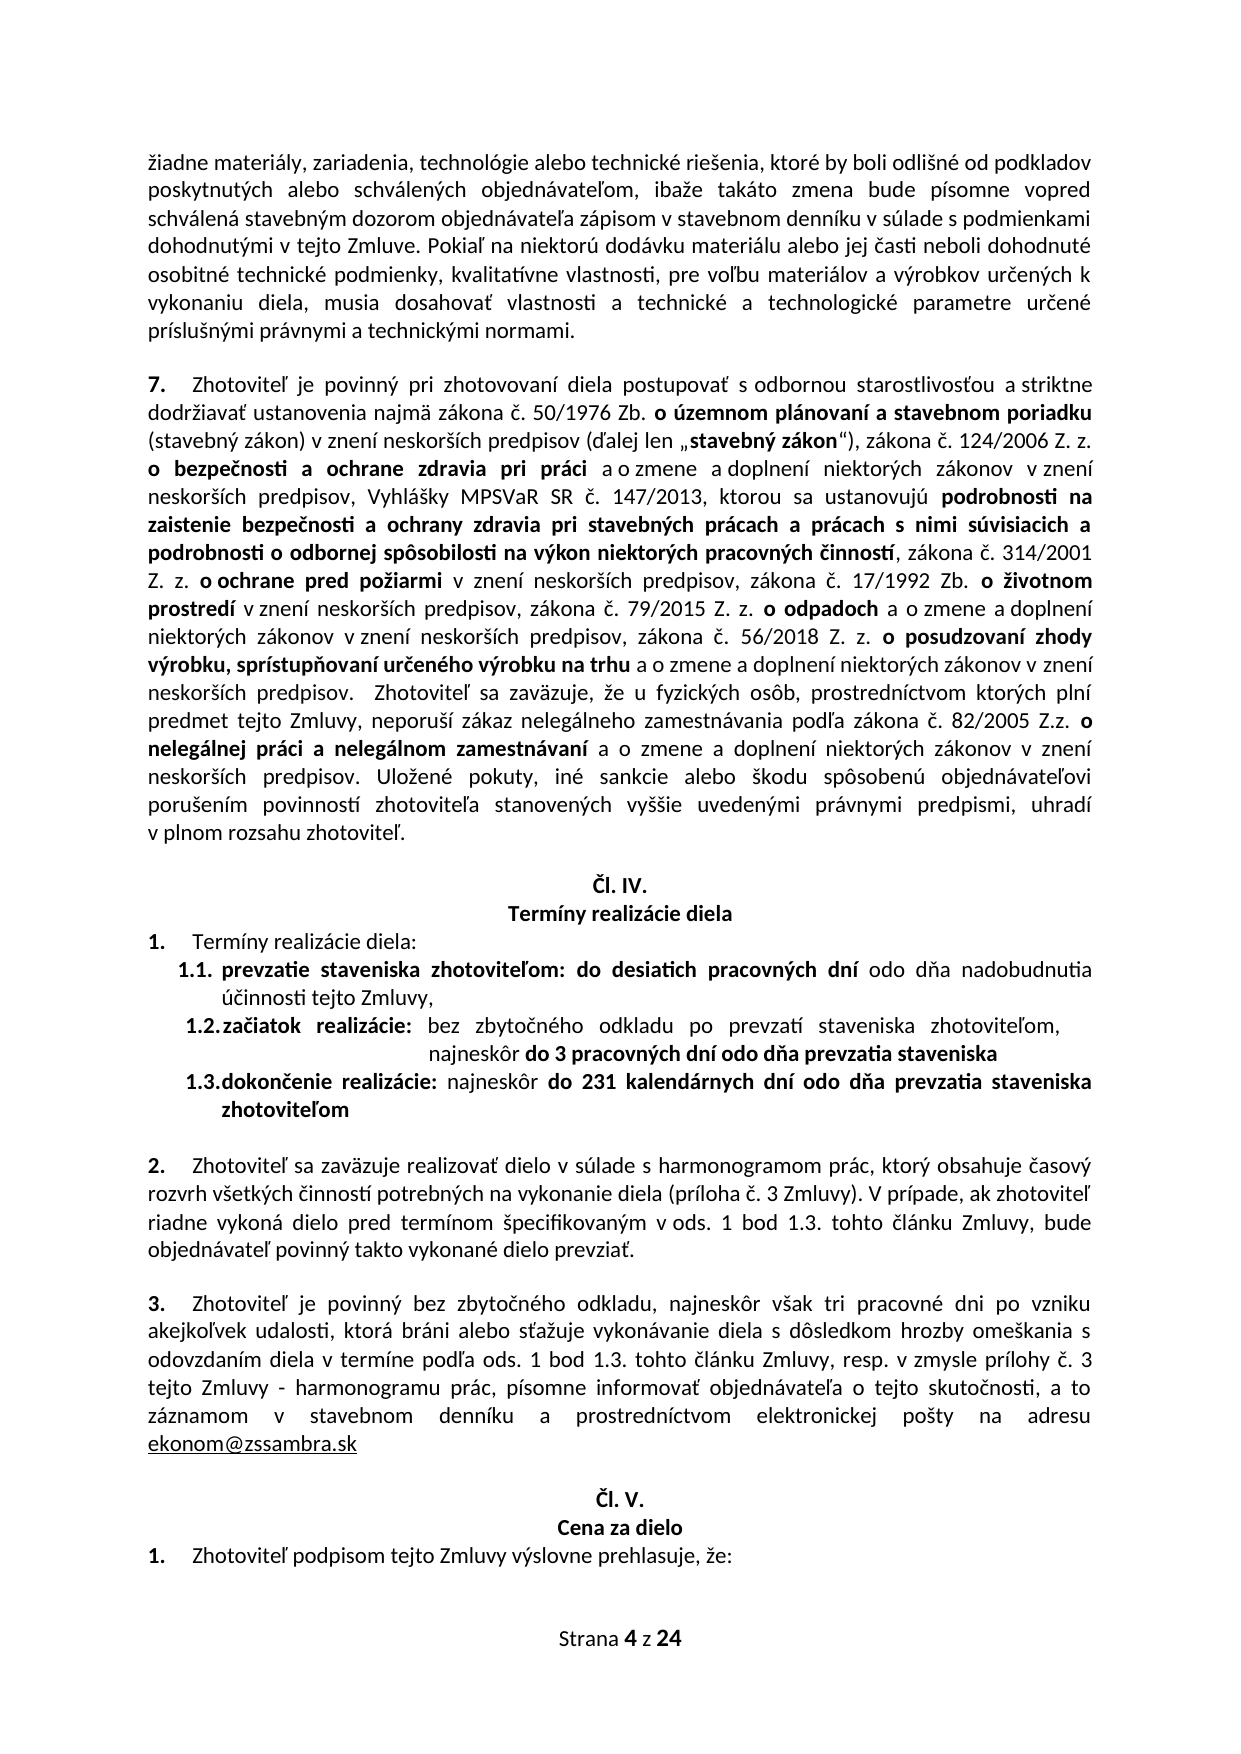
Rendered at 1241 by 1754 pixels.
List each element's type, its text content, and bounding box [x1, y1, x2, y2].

list Zhotoviteľ je povinný bez zbytočného odkladu, najneskôr však tri pracovné dni po vzniku akejkoľvek udalosti, ktorá bráni alebo sťažuje vykonávanie diela s dôsledkom hrozby omeškania s odovzdaním diela v termíne podľa ods. 1 bod 1.3. tohto článku Zmluvy, resp. v zmysle prílohy č. 3 tejto Zmluvy - harmonogramu prác, písomne informovať objednávateľa o tejto skutočnosti, a to záznamom v stavebnom denníku a prostredníctvom elektronickej pošty na adresu ekonom@zssambra.sk [148, 1289, 1093, 1457]
list Zhotoviteľ je povinný pri zhotovovaní diela postupovať s odbornou starostlivosťou a striktne dodržiavať ustanovenia najmä zákona č. 50/1976 Zb. o územnom plánovaní a stavebnom poriadku (stavebný zákon) v znení neskorších predpisov (ďalej len „stavebný zákon“), zákona č. 124/2006 Z. z. o bezpečnosti a ochrane zdravia pri práci a o zmene a doplnení niektorých zákonov v znení neskorších predpisov, Vyhlášky MPSVaR SR č. 147/2013, ktorou sa ustanovujú podrobnosti na zaistenie bezpečnosti a ochrany zdravia pri stavebných prácach a prácach s nimi súvisiacich a podrobnosti o odbornej spôsobilosti na výkon niektorých pracovných činností, zákona č. 314/2001 Z. z. o ochrane pred požiarmi v znení neskorších predpisov, zákona č. 17/1992 Zb. o životnom prostredí v znení neskorších predpisov, zákona č. 79/2015 Z. z. o odpadoch a o zmene a doplnení niektorých zákonov v znení neskorších predpisov, zákona č. 56/2018 Z. z. o posudzovaní zhody výrobku, sprístupňovaní určeného výrobku na trhu a o zmene a doplnení niektorých zákonov v znení neskorších predpisov. Zhotoviteľ sa zaväzuje, že u fyzických osôb, prostredníctvom ktorých plní predmet tejto Zmluvy, neporuší zákaz nelegálneho zamestnávania podľa zákona č. 82/2005 Z.z. o nelegálnej práci a nelegálnom zamestnávaní a o zmene a doplnení niektorých zákonov v znení neskorších predpisov. Uložené pokuty, iné sankcie alebo škodu spôsobenú objednávateľovi porušením povinností zhotoviteľa stanovených vyššie uvedenými právnymi predpismi, uhradí v plnom rozsahu zhotoviteľ. [148, 369, 1093, 846]
text Čl. V. [148, 1485, 1093, 1513]
list dokončenie realizácie: najneskôr do 231 kalendárnych dní odo dňa prevzatia staveniska zhotoviteľom [185, 1067, 1093, 1123]
list Termíny realizácie diela: [148, 927, 1093, 955]
list Zhotoviteľ podpisom tejto Zmluvy výslovne prehlasuje, že: [148, 1541, 1093, 1569]
list Zhotoviteľ sa zaväzuje realizovať dielo v súlade s harmonogramom prác, ktorý obsahuje časový rozvrh všetkých činností potrebných na vykonanie diela (príloha č. 3 Zmluvy). V prípade, ak zhotoviteľ riadne vykoná dielo pred termínom špecifikovaným v ods. 1 bod 1.3. tohto článku Zmluvy, bude objednávateľ povinný takto vykonané dielo prevziať. [148, 1152, 1093, 1264]
text Termíny realizácie diela [148, 899, 1093, 927]
text Čl. IV. [148, 871, 1093, 899]
list prevzatie staveniska zhotoviteľom: do desiatich pracovných dní odo dňa nadobudnutia účinnosti tejto Zmluvy, [177, 955, 1093, 1011]
text Cena za dielo [148, 1513, 1093, 1541]
list začiatok realizácie: bez zbytočného odkladu po prevzatí staveniska zhotoviteľom, najneskôr do 3 pracovných dní odo dňa prevzatia staveniska [185, 1011, 1093, 1067]
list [148, 148, 1093, 344]
